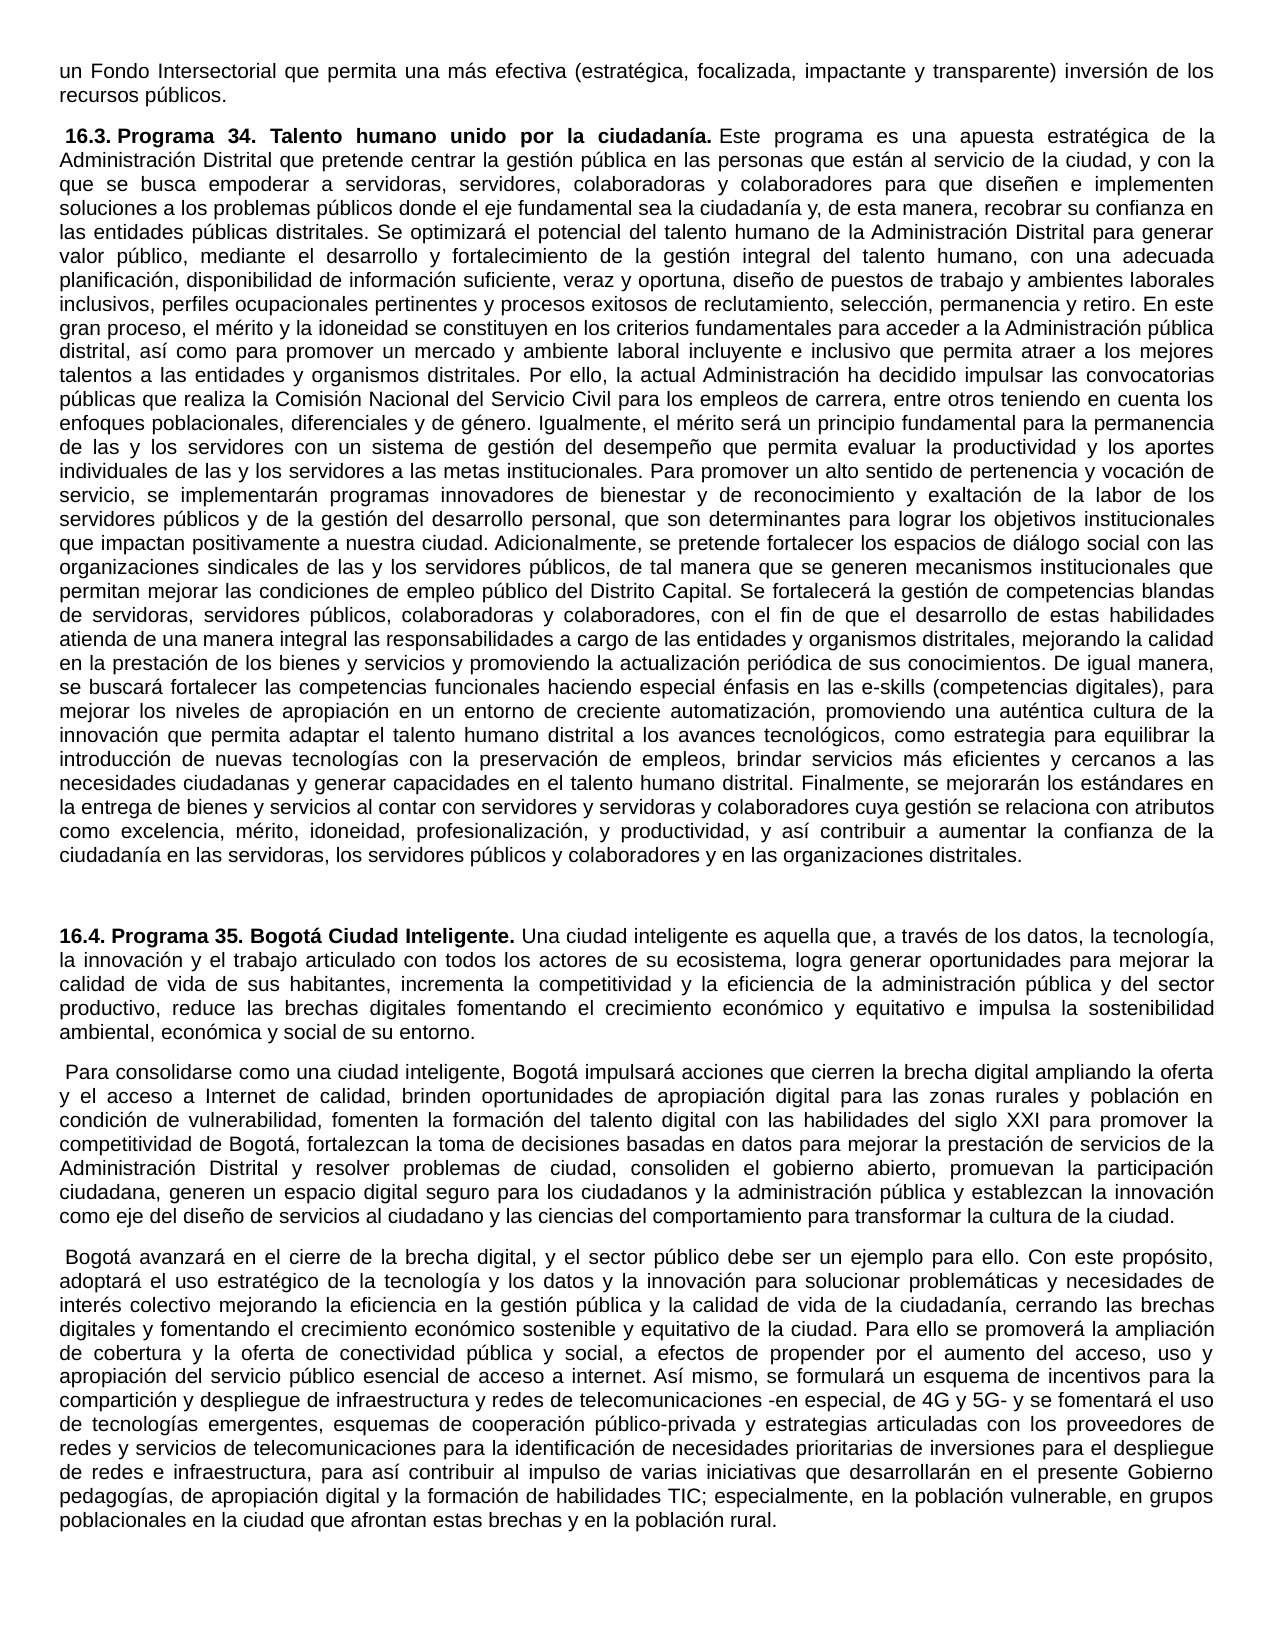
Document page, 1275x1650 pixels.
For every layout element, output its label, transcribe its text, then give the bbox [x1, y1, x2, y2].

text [59, 59, 1216, 107]
text Para consolidarse como una ciudad inteligente, Bogotá impulsará acciones que cierren la brecha digital ampliando la oferta y el acceso a Internet de calidad, brinden oportunidades de apropiación digital para las zonas rurales y población en condición de vulnerabilidad, fomenten la formación del talento digital con las habilidades del siglo XXI para promover la competitividad de Bogotá, fortalezcan la toma de decisiones basadas en datos para mejorar la prestación de servicios de la Administración Distrital y resolver problemas de ciudad, consoliden el gobierno abierto, promuevan la participación ciudadana, generen un espacio digital seguro para los ciudadanos y la administración pública y establezcan la innovación como eje del diseño de servicios al ciudadano y las ciencias del comportamiento para transformar la cultura de la ciudad. [59, 1060, 1216, 1228]
text 16.4. Programa 35. Bogotá Ciudad Inteligente. Una ciudad inteligente es aquella que, a través de los datos, la tecnología, la innovación y el trabajo articulado con todos los actores de su ecosistema, logra generar oportunidades para mejorar la calidad de vida de sus habitantes, incrementa la competitividad y la eficiencia de la administración pública y del sector productivo, reduce las brechas digitales fomentando el crecimiento económico y equitativo e impulsa la sostenibilidad ambiental, económica y social de su entorno. [59, 924, 1216, 1043]
text Bogotá avanzará en el cierre de la brecha digital, y el sector público debe ser un ejemplo para ello. Con este propósito, adoptará el uso estratégico de la tecnología y los datos y la innovación para solucionar problemáticas y necesidades de interés colectivo mejorando la eficiencia en la gestión pública y la calidad de vida de la ciudadanía, cerrando las brechas digitales y fomentando el crecimiento económico sostenible y equitativo de la ciudad. Para ello se promoverá la ampliación de cobertura y la oferta de conectividad pública y social, a efectos de propender por el aumento del acceso, uso y apropiación del servicio público esencial de acceso a internet. Así mismo, se formulará un esquema de incentivos para la compartición y despliegue de infraestructura y redes de telecomunicaciones -en especial, de 4G y 5G- y se fomentará el uso de tecnologías emergentes, esquemas de cooperación público-privada y estrategias articuladas con los proveedores de redes y servicios de telecomunicaciones para la identificación de necesidades prioritarias de inversiones para el despliegue de redes e infraestructura, para así contribuir al impulso de varias iniciativas que desarrollarán en el presente Gobierno pedagogías, de apropiación digital y la formación de habilidades TIC; especialmente, en la población vulnerable, en grupos poblacionales en la ciudad que afrontan estas brechas y en la población rural. [59, 1244, 1216, 1532]
text 16.3. Programa 34. Talento humano unido por la ciudadanía. Este programa es una apuesta estratégica de la Administración Distrital que pretende centrar la gestión pública en las personas que están al servicio de la ciudad, y con la que se busca empoderar a servidoras, servidores, colaboradoras y colaboradores para que diseñen e implementen soluciones a los problemas públicos donde el eje fundamental sea la ciudadanía y, de esta manera, recobrar su confianza en las entidades públicas distritales. Se optimizará el potencial del talento humano de la Administración Distrital para generar valor público, mediante el desarrollo y fortalecimiento de la gestión integral del talento humano, con una adecuada planificación, disponibilidad de información suficiente, veraz y oportuna, diseño de puestos de trabajo y ambientes laborales inclusivos, perfiles ocupacionales pertinentes y procesos exitosos de reclutamiento, selección, permanencia y retiro. En este gran proceso, el mérito y la idoneidad se constituyen en los criterios fundamentales para acceder a la Administración pública distrital, así como para promover un mercado y ambiente laboral incluyente e inclusivo que permita atraer a los mejores talentos a las entidades y organismos distritales. Por ello, la actual Administración ha decidido impulsar las convocatorias públicas que realiza la Comisión Nacional del Servicio Civil para los empleos de carrera, entre otros teniendo en cuenta los enfoques poblacionales, diferenciales y de género. Igualmente, el mérito será un principio fundamental para la permanencia de las y los servidores con un sistema de gestión del desempeño que permita evaluar la productividad y los aportes individuales de las y los servidores a las metas institucionales. Para promover un alto sentido de pertenencia y vocación de servicio, se implementarán programas innovadores de bienestar y de reconocimiento y exaltación de la labor de los servidores públicos y de la gestión del desarrollo personal, que son determinantes para lograr los objetivos institucionales que impactan positivamente a nuestra ciudad. Adicionalmente, se pretende fortalecer los espacios de diálogo social con las organizaciones sindicales de las y los servidores públicos, de tal manera que se generen mecanismos institucionales que permitan mejorar las condiciones de empleo público del Distrito Capital. Se fortalecerá la gestión de competencias blandas de servidoras, servidores públicos, colaboradoras y colaboradores, con el fin de que el desarrollo de estas habilidades atienda de una manera integral las responsabilidades a cargo de las entidades y organismos distritales, mejorando la calidad en la prestación de los bienes y servicios y promoviendo la actualización periódica de sus conocimientos. De igual manera, se buscará fortalecer las competencias funcionales haciendo especial énfasis en las e-skills (competencias digitales), para mejorar los niveles de apropiación en un entorno de creciente automatización, promoviendo una auténtica cultura de la innovación que permita adaptar el talento humano distrital a los avances tecnológicos, como estrategia para equilibrar la introducción de nuevas tecnologías con la preservación de empleos, brindar servicios más eficientes y cercanos a las necesidades ciudadanas y generar capacidades en el talento humano distrital. Finalmente, se mejorarán los estándares en la entrega de bienes y servicios al contar con servidores y servidoras y colaboradores cuya gestión se relaciona con atributos como excelencia, mérito, idoneidad, profesionalización, y productividad, y así contribuir a aumentar la confianza de la ciudadanía en las servidoras, los servidores públicos y colaboradores y en las organizaciones distritales. [59, 124, 1216, 866]
